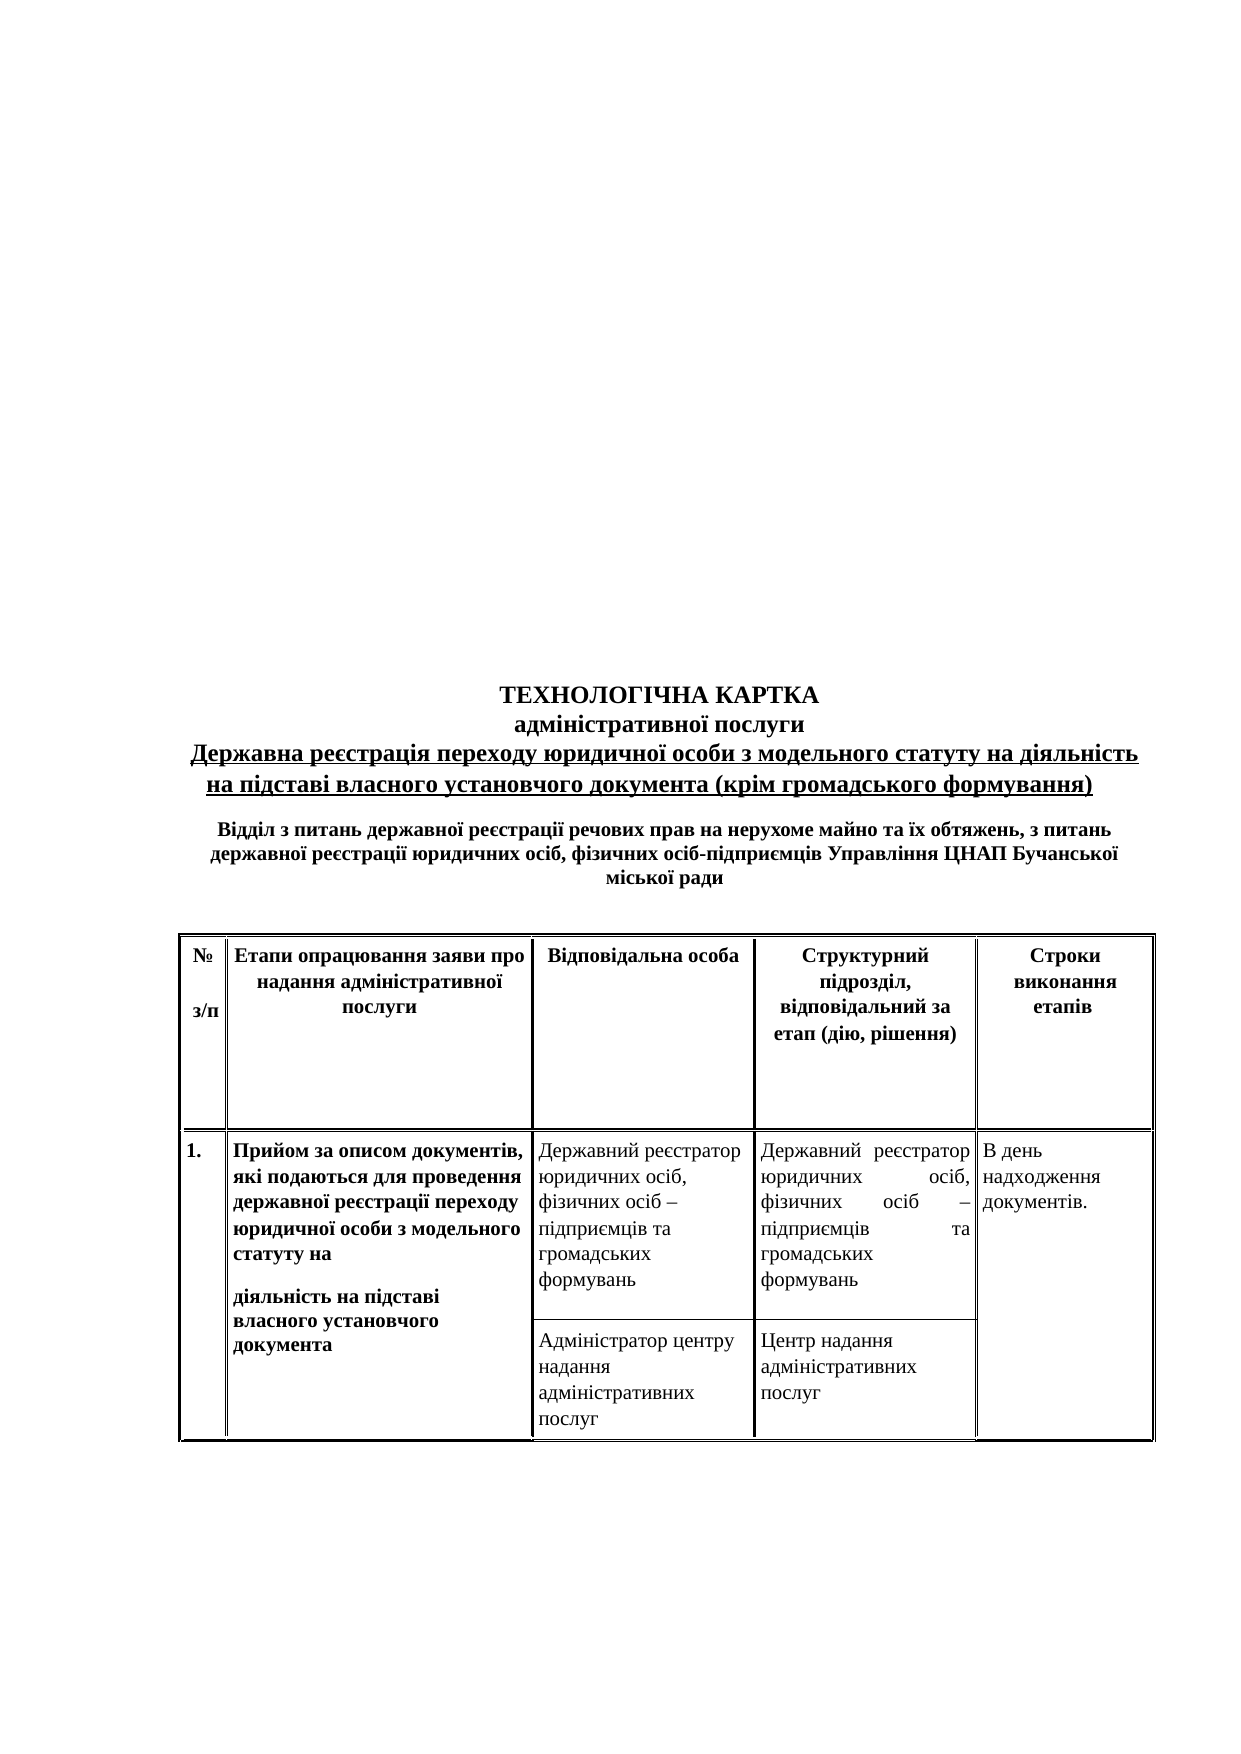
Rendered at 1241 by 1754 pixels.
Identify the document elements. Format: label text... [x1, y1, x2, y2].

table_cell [976, 1128, 1153, 1439]
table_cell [534, 1132, 753, 1319]
table_header Строки виконання етапів [976, 937, 1152, 1128]
table_cell 1. [181, 1128, 227, 1439]
table_header № з/п [181, 937, 227, 1128]
text ТЕХНОЛОГІЧНА КАРТКА [354, 681, 964, 709]
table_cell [756, 1132, 975, 1319]
table_header Структурний підрозділ, відповідальний за етап (дію, рішення) [754, 937, 976, 1128]
table_cell Центр надання адміністративних послуг [754, 1320, 976, 1439]
table_cell Прийом за описом документів, які подаються для проведення державної реєстрації переходу юридичної особи з модельного статуту на діяльність на підставі власного установчого документа [227, 1132, 532, 1439]
table_header Відповідальна особа [532, 937, 754, 1128]
table_header Етапи опрацювання заяви про надання адміністративної послуги [227, 935, 532, 1128]
text адміністративної послуги [354, 709, 964, 738]
text Відділ з питань державної реєстрації речових прав на нерухоме майно та їх обтяжень, з питань державної реєстрації юридичних осіб, фізичних осіб-підприємців Управління ЦНАП Бучанської міської ради [177, 817, 1152, 889]
text Державна реєстрація переходу юридичної особи з модельного статуту на діяльність на підставі власного установчого документа (крім громадського формування) [148, 738, 1152, 798]
table_cell Адміністратор центру надання адміністративних послуг [532, 1320, 754, 1439]
